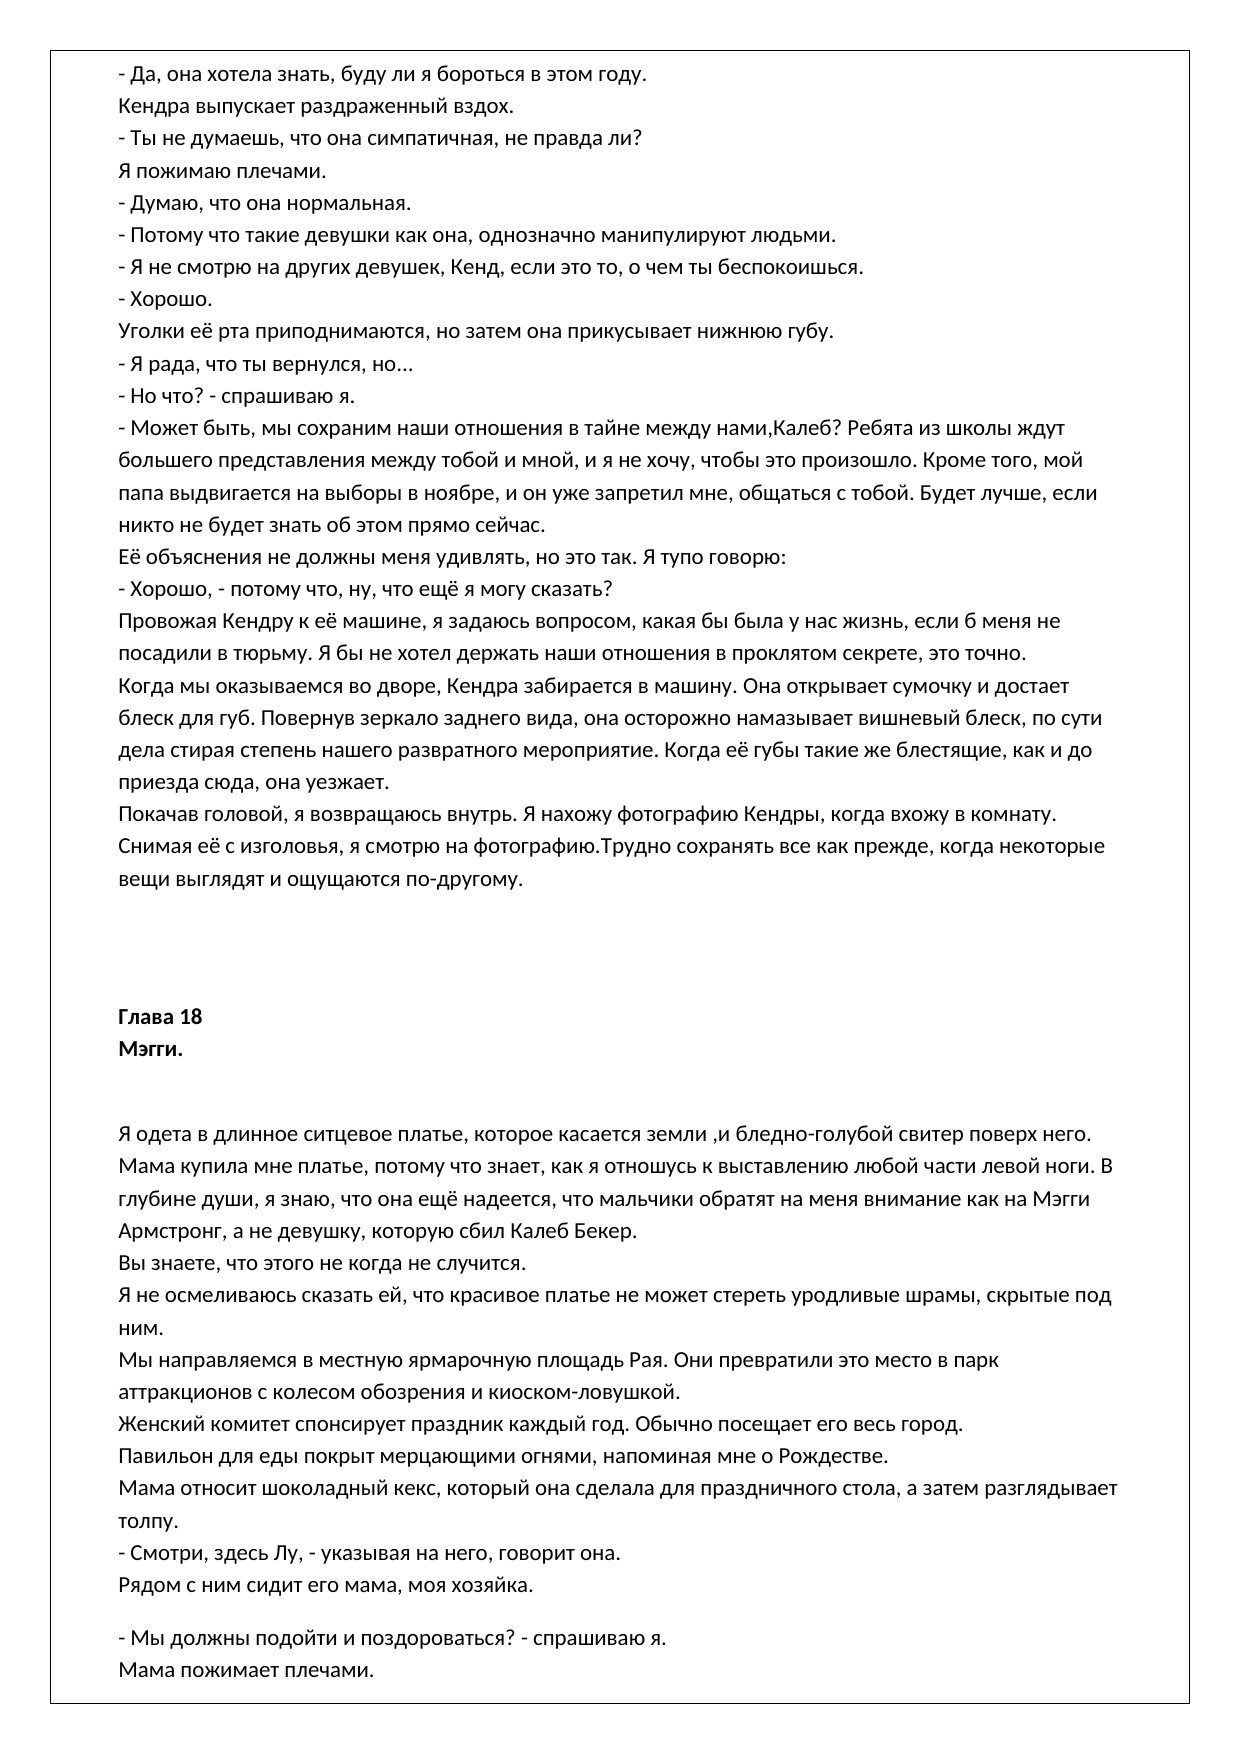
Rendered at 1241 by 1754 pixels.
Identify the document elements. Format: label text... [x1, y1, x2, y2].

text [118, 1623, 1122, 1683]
text Глава 18 Мэгги. [118, 1002, 1122, 1062]
text Я одета в длинное ситцевое платье, которое касается земли ,и бледно-голубой свитер поверх него. Мама купила мне платье, потому что знает, как я отношусь к выставлению любой части левой ноги. В глубине души, я знаю, что она ещё надеется, что мальчики обратят на меня внимание как на Мэгги Армстронг, а не девушку, которую сбил Калеб Бекер. Вы знаете, что этого не когда не случится. Я не осмеливаюсь сказать ей, что красивое платье не может стереть уродливые шрамы, скрытые под ним. Мы направляемся в местную ярмарочную площадь Рая. Они превратили это место в парк аттракционов с колесом обозрения и киоском-ловушкой. Женский комитет спонсирует праздник каждый год. Обычно посещает его весь город. Павильон для еды покрыт мерцающими огнями, напоминая мне о Рождестве. Мама относит шоколадный кекс, который она сделала для праздничного стола, а затем разглядывает толпу. - Смотри, здесь Лу, - указывая на него, говорит она. Рядом с ним сидит его мама, моя хозяйка. [118, 1087, 1122, 1598]
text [118, 59, 1122, 924]
